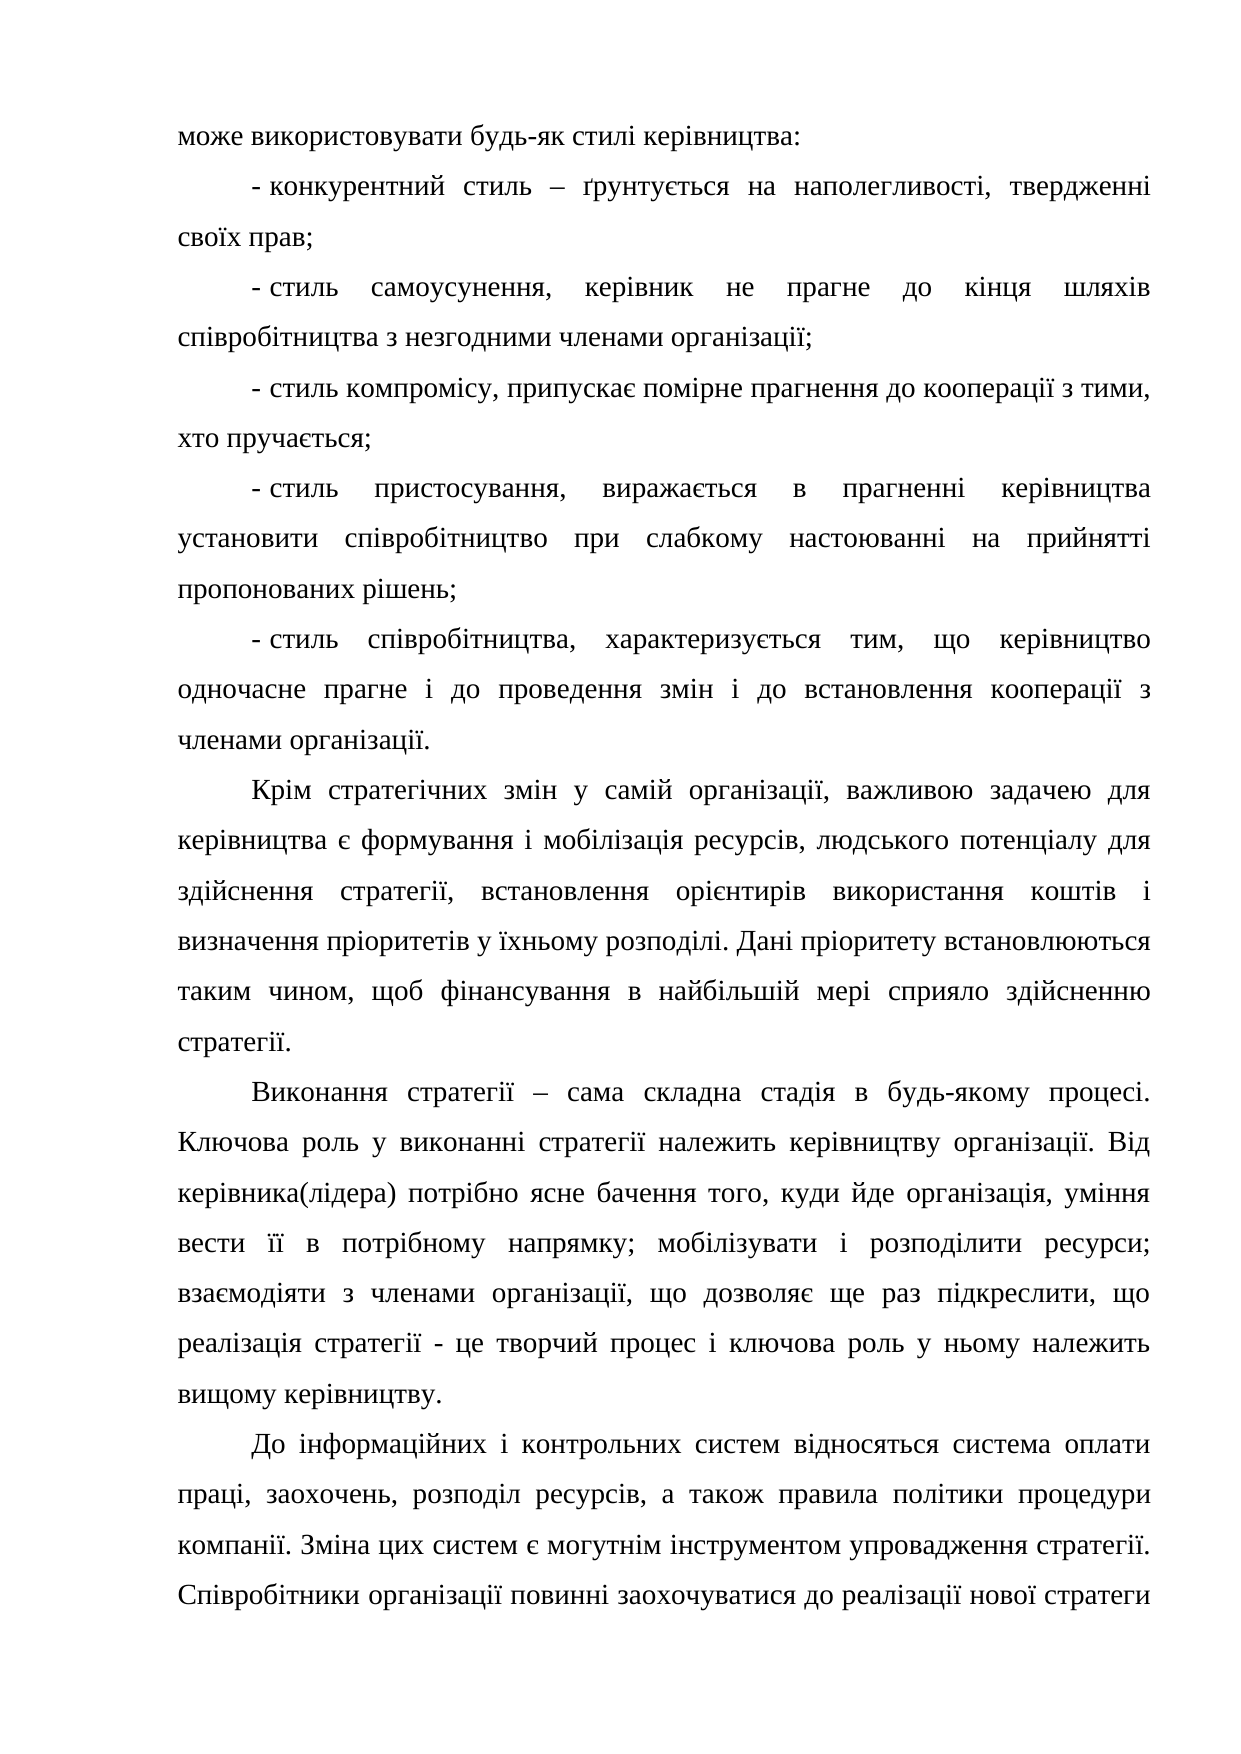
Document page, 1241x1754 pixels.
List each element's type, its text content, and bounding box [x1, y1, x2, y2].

list стиль самоусунення, керівник не прагне до кінця шляхів співробітництва з незгодними членами організації; [177, 269, 1152, 353]
text Крім стратегічних змін у самій організації, важливою задачею для керівництва є формування і мобілізація ресурсів, людського потенціалу для здійснення стратегії, встановлення орієнтирів використання коштів і визначення пріоритетів у їхньому розподілі. Дані пріоритету встановлюються таким чином, щоб фінансування в найбільшій мері сприяло здійсненню стратегії. [177, 772, 1152, 1057]
list конкурентний стиль – ґрунтується на наполегливості, твердженні своїх прав; [177, 168, 1152, 252]
text Виконання стратегії – сама складна стадія в будь-якому процесі. Ключова роль у виконанні стратегії належить керівництву організації. Від керівника(лідера) потрібно ясне бачення того, куди йде організація, уміння вести її в потрібному напрямку; мобілізувати і розподілити ресурси; взаємодіяти з членами організації, що дозволяє ще раз підкреслити, що реалізація стратегії - це творчий процес і ключова роль у ньому належить вищому керівництву. [177, 1074, 1152, 1409]
list стиль компромісу, припускає помірне прагнення до кооперації з тими, хто пручається; [177, 370, 1152, 453]
list стиль пристосування, виражається в прагненні керівництва установити співробітництво при слабкому настоюванні на прийнятті пропонованих рішень; [177, 470, 1152, 604]
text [177, 118, 1152, 152]
list стиль співробітництва, характеризується тим, що керівництво одночасне прагне і до проведення змін і до встановлення кооперації з членами організації. [177, 621, 1152, 755]
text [177, 1426, 1152, 1611]
